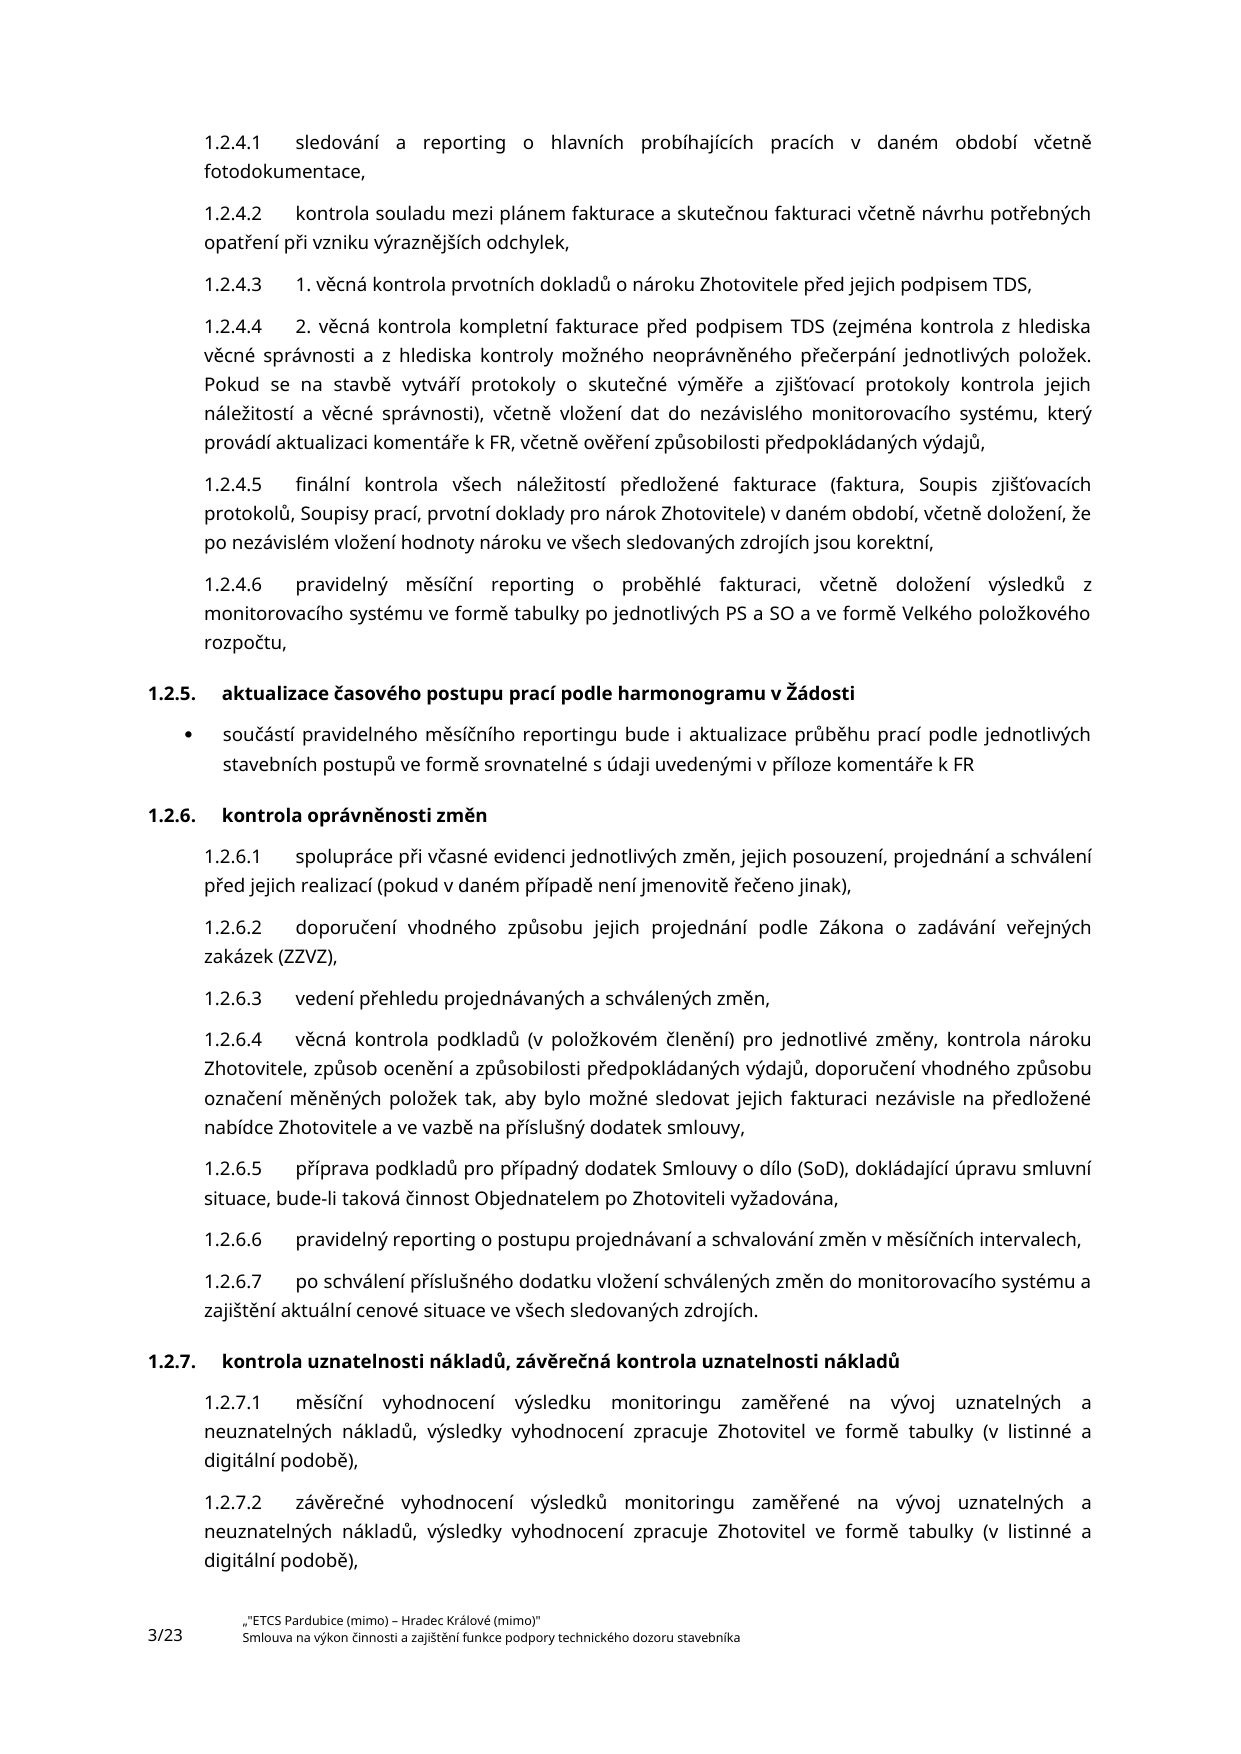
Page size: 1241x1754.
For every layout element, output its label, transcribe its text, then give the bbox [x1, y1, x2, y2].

text 1.2.6.2 doporučení vhodného způsobu jejich projednání podle Zákona o zadávání veřejných zakázek (ZZVZ), [204, 911, 1092, 969]
text 1.2.4.1 sledování a reporting o hlavních probíhajících pracích v daném období včetně fotodokumentace, [204, 126, 1092, 185]
text 1.2.4.5 finální kontrola všech náležitostí předložené fakturace (faktura, Soupis zjišťovacích protokolů, Soupisy prací, prvotní doklady pro nárok Zhotovitele) v daném období, včetně doložení, že po nezávislém vložení hodnoty nároku ve všech sledovaných zdrojích jsou korektní, [204, 468, 1092, 556]
text 1.2.6.6 pravidelný reporting o postupu projednávaní a schvalování změn v měsíčních intervalech, [204, 1223, 1092, 1252]
list součástí pravidelného měsíčního reportingu bude i aktualizace průběhu prací podle jednotlivých stavebních postupů ve formě srovnatelné s údaji uvedenými v příloze komentáře k FR [185, 718, 1092, 777]
text 1.2.7.1 měsíční vyhodnocení výsledku monitoringu zaměřené na vývoj uznatelných a neuznatelných nákladů, výsledky vyhodnocení zpracuje Zhotovitel ve formě tabulky (v listinné a digitální podobě), [204, 1386, 1092, 1474]
text 1.2.4.3 1. věcná kontrola prvotních dokladů o nároku Zhotovitele před jejich podpisem TDS, [204, 268, 1092, 297]
text 1.2.4.6 pravidelný měsíční reporting o proběhlé fakturaci, včetně doložení výsledků z monitorovacího systému ve formě tabulky po jednotlivých PS a SO a ve formě Velkého položkového rozpočtu, [204, 568, 1092, 656]
text 1.2.6.5 příprava podkladů pro případný dodatek Smlouvy o dílo (SoD), dokládající úpravu smluvní situace, bude-li taková činnost Objednatelem po Zhotoviteli vyžadována, [204, 1152, 1092, 1211]
text 1.2.5. aktualizace časového postupu prací podle harmonogramu v Žádosti [148, 681, 1092, 706]
text 1.2.6.7 po schválení příslušného dodatku vložení schválených změn do monitorovacího systému a zajištění aktuální cenové situace ve všech sledovaných zdrojích. [204, 1265, 1092, 1323]
text 1.2.7. kontrola uznatelnosti nákladů, závěrečná kontrola uznatelnosti nákladů [148, 1348, 1092, 1374]
text 1.2.7.2 závěrečné vyhodnocení výsledků monitoringu zaměřené na vývoj uznatelných a neuznatelných nákladů, výsledky vyhodnocení zpracuje Zhotovitel ve formě tabulky (v listinné a digitální podobě), [204, 1486, 1092, 1574]
text 1.2.4.4 2. věcná kontrola kompletní fakturace před podpisem TDS (zejména kontrola z hlediska věcné správnosti a z hlediska kontroly možného neoprávněného přečerpání jednotlivých položek. Pokud se na stavbě vytváří protokoly o skutečné výměře a zjišťovací protokoly kontrola jejich náležitostí a věcné správnosti), včetně vložení dat do nezávislého monitorovacího systému, který provádí aktualizaci komentáře k FR, včetně ověření způsobilosti předpokládaných výdajů, [204, 310, 1092, 456]
text 1.2.6.1 spolupráce při včasné evidenci jednotlivých změn, jejich posouzení, projednání a schválení před jejich realizací (pokud v daném případě není jmenovitě řečeno jinak), [204, 840, 1092, 898]
text 1.2.6.3 vedení přehledu projednávaných a schválených změn, [204, 982, 1092, 1011]
text 1.2.6.4 věcná kontrola podkladů (v položkovém členění) pro jednotlivé změny, kontrola nároku Zhotovitele, způsob ocenění a způsobilosti předpokládaných výdajů, doporučení vhodného způsobu označení měněných položek tak, aby bylo možné sledovat jejich fakturaci nezávisle na předložené nabídce Zhotovitele a ve vazbě na příslušný dodatek smlouvy, [204, 1023, 1092, 1140]
text 1.2.6. kontrola oprávněnosti změn [148, 802, 1092, 827]
text 1.2.4.2 kontrola souladu mezi plánem fakturace a skutečnou fakturaci včetně návrhu potřebných opatření při vzniku výraznějších odchylek, [204, 197, 1092, 256]
